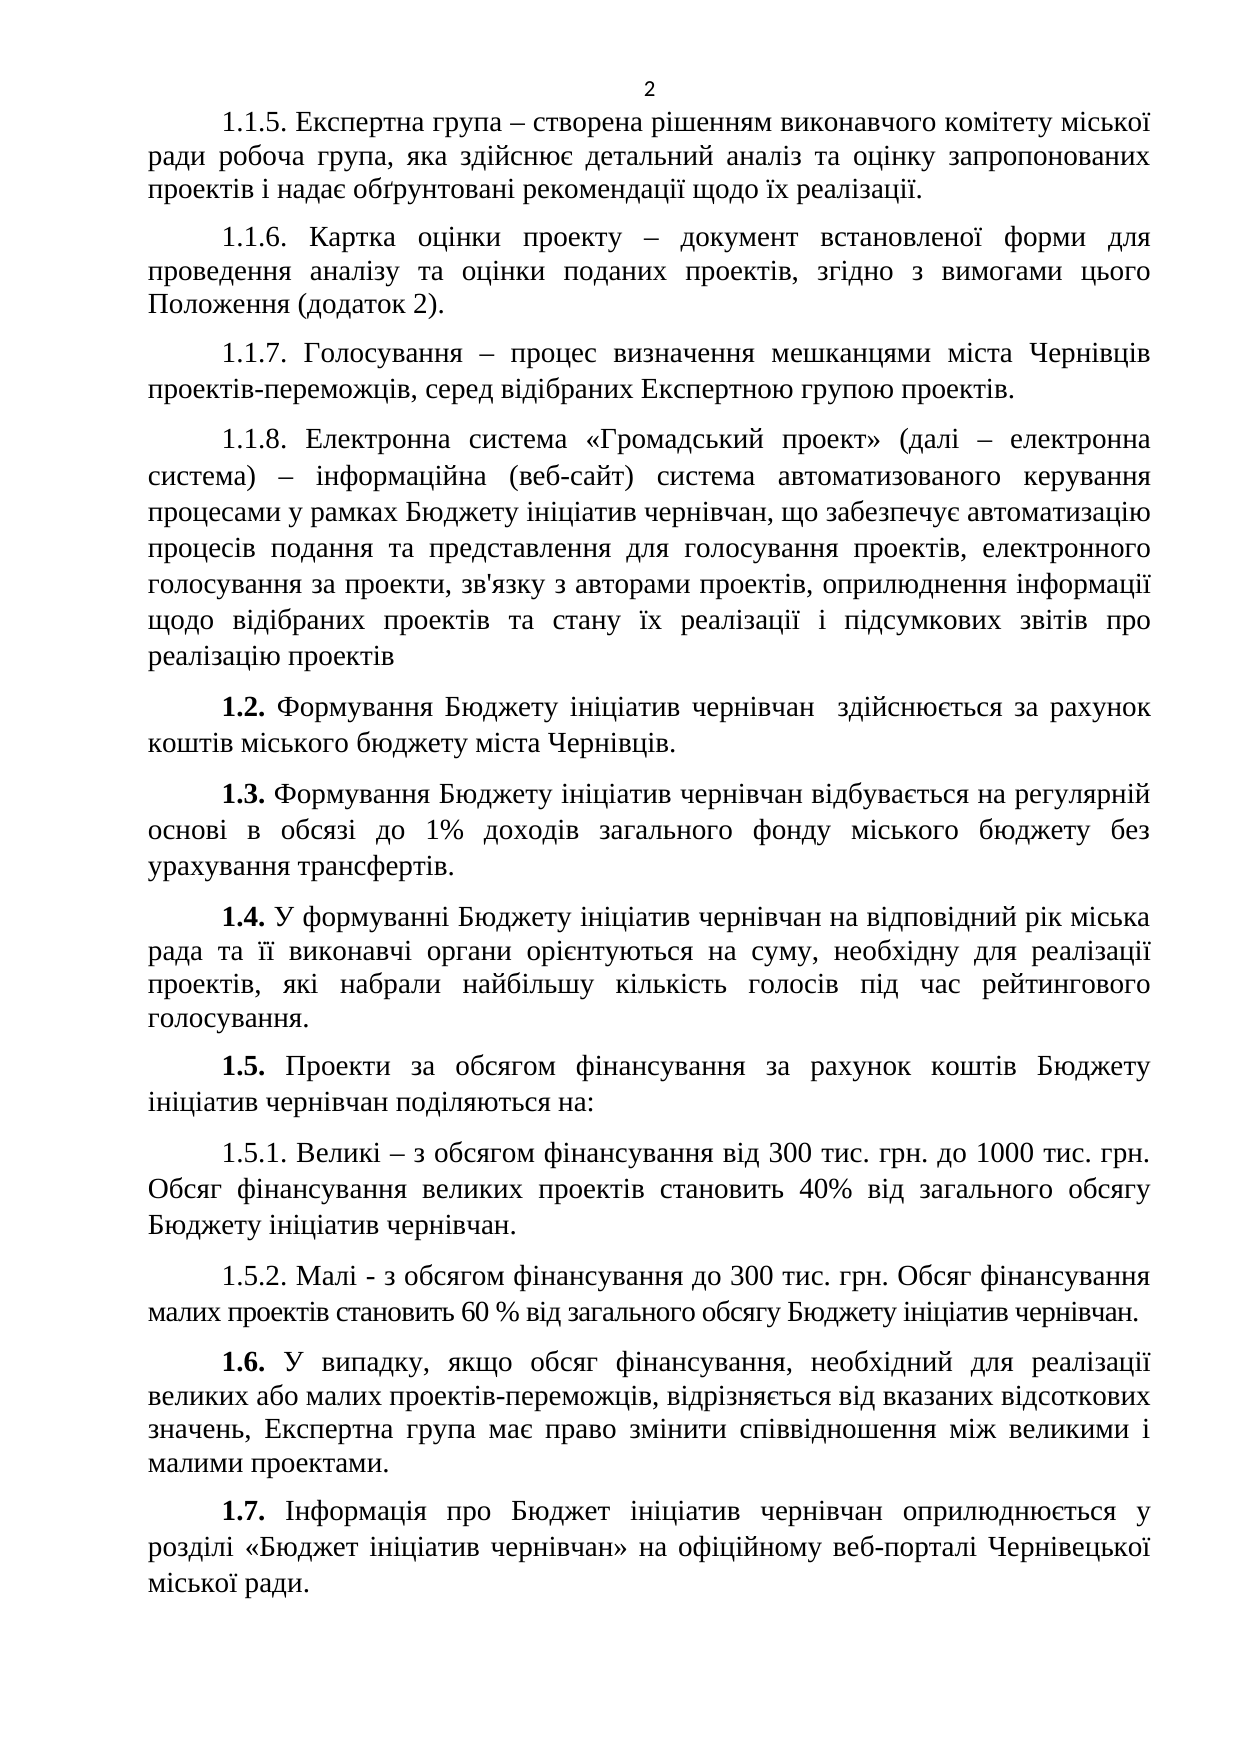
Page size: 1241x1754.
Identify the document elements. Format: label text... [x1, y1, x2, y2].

text 1.5.2. Малі - з обсягом фінансування до 300 тис. грн. Обсяг фінансування малих проектів становить 60 % від загального обсягу Бюджету ініціатив чернівчан. [148, 1258, 1152, 1327]
text 1.4. У формуванні Бюджету ініціатив чернівчан на відповідний рік міська рада та її виконавчі органи орієнтуються на суму, необхідну для реалізації проектів, які набрали найбільшу кількість голосів під час рейтингового голосування. [148, 899, 1152, 1033]
text 1.5.1. Великі – з обсягом фінансування від 300 тис. грн. до 1000 тис. грн. Обсяг фінансування великих проектів становить 40% від загального обсягу Бюджету ініціатив чернівчан. [148, 1135, 1152, 1241]
text 1.6. У випадку, якщо обсяг фінансування, необхідний для реалізації великих або малих проектів-переможців, відрізняється від вказаних відсоткових значень, Експертна група має право змінити співвідношення між великими і малими проектами. [148, 1344, 1152, 1479]
text 1.5. Проекти за обсягом фінансування за рахунок коштів Бюджету ініціатив чернівчан поділяються на: [148, 1048, 1152, 1117]
text 1.1.5. Експертна група – створена рішенням виконавчого комітету міської ради робоча група, яка здійснює детальний аналіз та оцінку запропонованих проектів і надає обґрунтовані рекомендації щодо їх реалізації. [148, 104, 1152, 205]
text 1.1.8. Електронна система «Громадський проект» (далі – електронна система) – інформаційна (веб-сайт) система автоматизованого керування процесами у рамках Бюджету ініціатив чернівчан, що забезпечує автоматизацію процесів подання та представлення для голосування проектів, електронного голосування за проекти, зв'язку з авторами проектів, оприлюднення інформації щодо відібраних проектів та стану їх реалізації і підсумкових звітів про реалізацію проектів [148, 422, 1152, 672]
text 1.3. Формування Бюджету ініціатив чернівчан відбувається на регулярній основі в обсязі до 1% доходів загального фонду міського бюджету без урахування трансфертів. [148, 776, 1152, 882]
text 1.1.7. Голосування – процес визначення мешканцями міста Чернівців проектів-переможців, серед відібраних Експертною групою проектів. [148, 335, 1152, 404]
text 1.7. Інформація про Бюджет ініціатив чернівчан оприлюднюється у розділі «Бюджет ініціатив чернівчан» на офіційному веб-порталі Чернівецької міської ради. [148, 1493, 1152, 1599]
text 1.1.6. Картка оцінки проекту – документ встановленої форми для проведення аналізу та оцінки поданих проектів, згідно з вимогами цього Положення (додаток 2). [148, 219, 1152, 320]
text 1.2. Формування Бюджету ініціатив чернівчан здійснюється за рахунок коштів міського бюджету міста Чернівців. [148, 689, 1152, 759]
